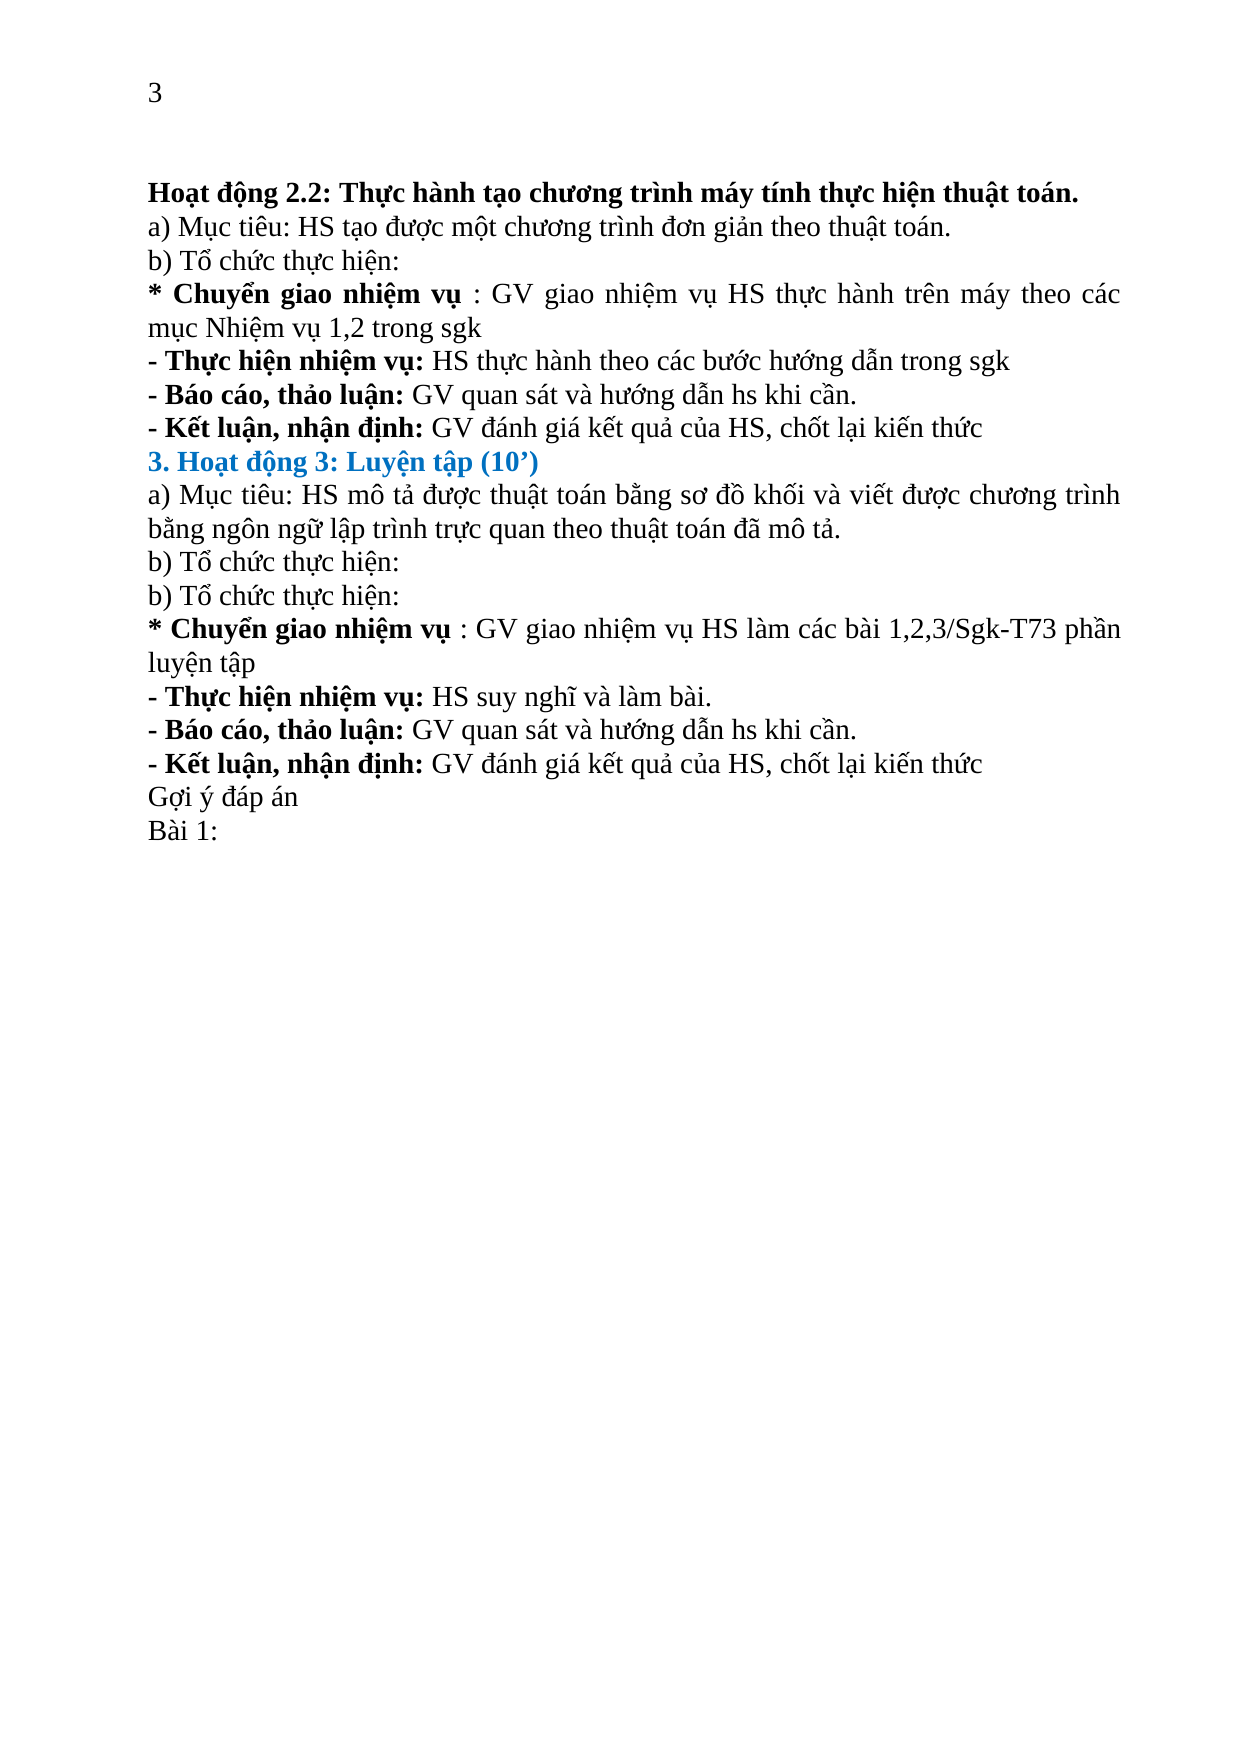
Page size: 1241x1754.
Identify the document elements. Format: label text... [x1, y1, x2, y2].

text - Kết luận, nhận định: GV đánh giá kết quả của HS, chốt lại kiến thức [148, 746, 1122, 779]
text 3. Hoạt động 3: Luyện tập (10’) [148, 444, 1122, 477]
text - Thực hiện nhiệm vụ: HS suy nghĩ và làm bài. [148, 679, 1122, 712]
text b) Tổ chức thực hiện: [148, 544, 1122, 578]
text a) Mục tiêu: HS mô tả được thuật toán bằng sơ đồ khối và viết được chương trình bằng ngôn ngữ lập trình trực quan theo thuật toán đã mô tả. [148, 477, 1122, 544]
text - Báo cáo, thảo luận: GV quan sát và hướng dẫn hs khi cần. [148, 377, 1122, 410]
text - Thực hiện nhiệm vụ: HS thực hành theo các bước hướng dẫn trong sgk [148, 343, 1122, 377]
text - Báo cáo, thảo luận: GV quan sát và hướng dẫn hs khi cần. [148, 712, 1122, 746]
text * Chuyển giao nhiệm vụ : GV giao nhiệm vụ HS làm các bài 1,2,3/Sgk-T73 phần luyện tập [148, 612, 1122, 679]
text b) Tổ chức thực hiện: [148, 578, 1122, 612]
text - Kết luận, nhận định: GV đánh giá kết quả của HS, chốt lại kiến thức [148, 410, 1122, 444]
text Gợi ý đáp án [148, 779, 1122, 813]
text Hoạt động 2.2: Thực hành tạo chương trình máy tính thực hiện thuật toán. [148, 176, 1122, 209]
text b) Tổ chức thực hiện: [148, 243, 1122, 276]
text * Chuyển giao nhiệm vụ : GV giao nhiệm vụ HS thực hành trên máy theo các mục Nhiệm vụ 1,2 trong sgk [148, 276, 1122, 343]
text Bài 1: [148, 813, 1122, 846]
text a) Mục tiêu: HS tạo được một chương trình đơn giản theo thuật toán. [148, 209, 1122, 243]
